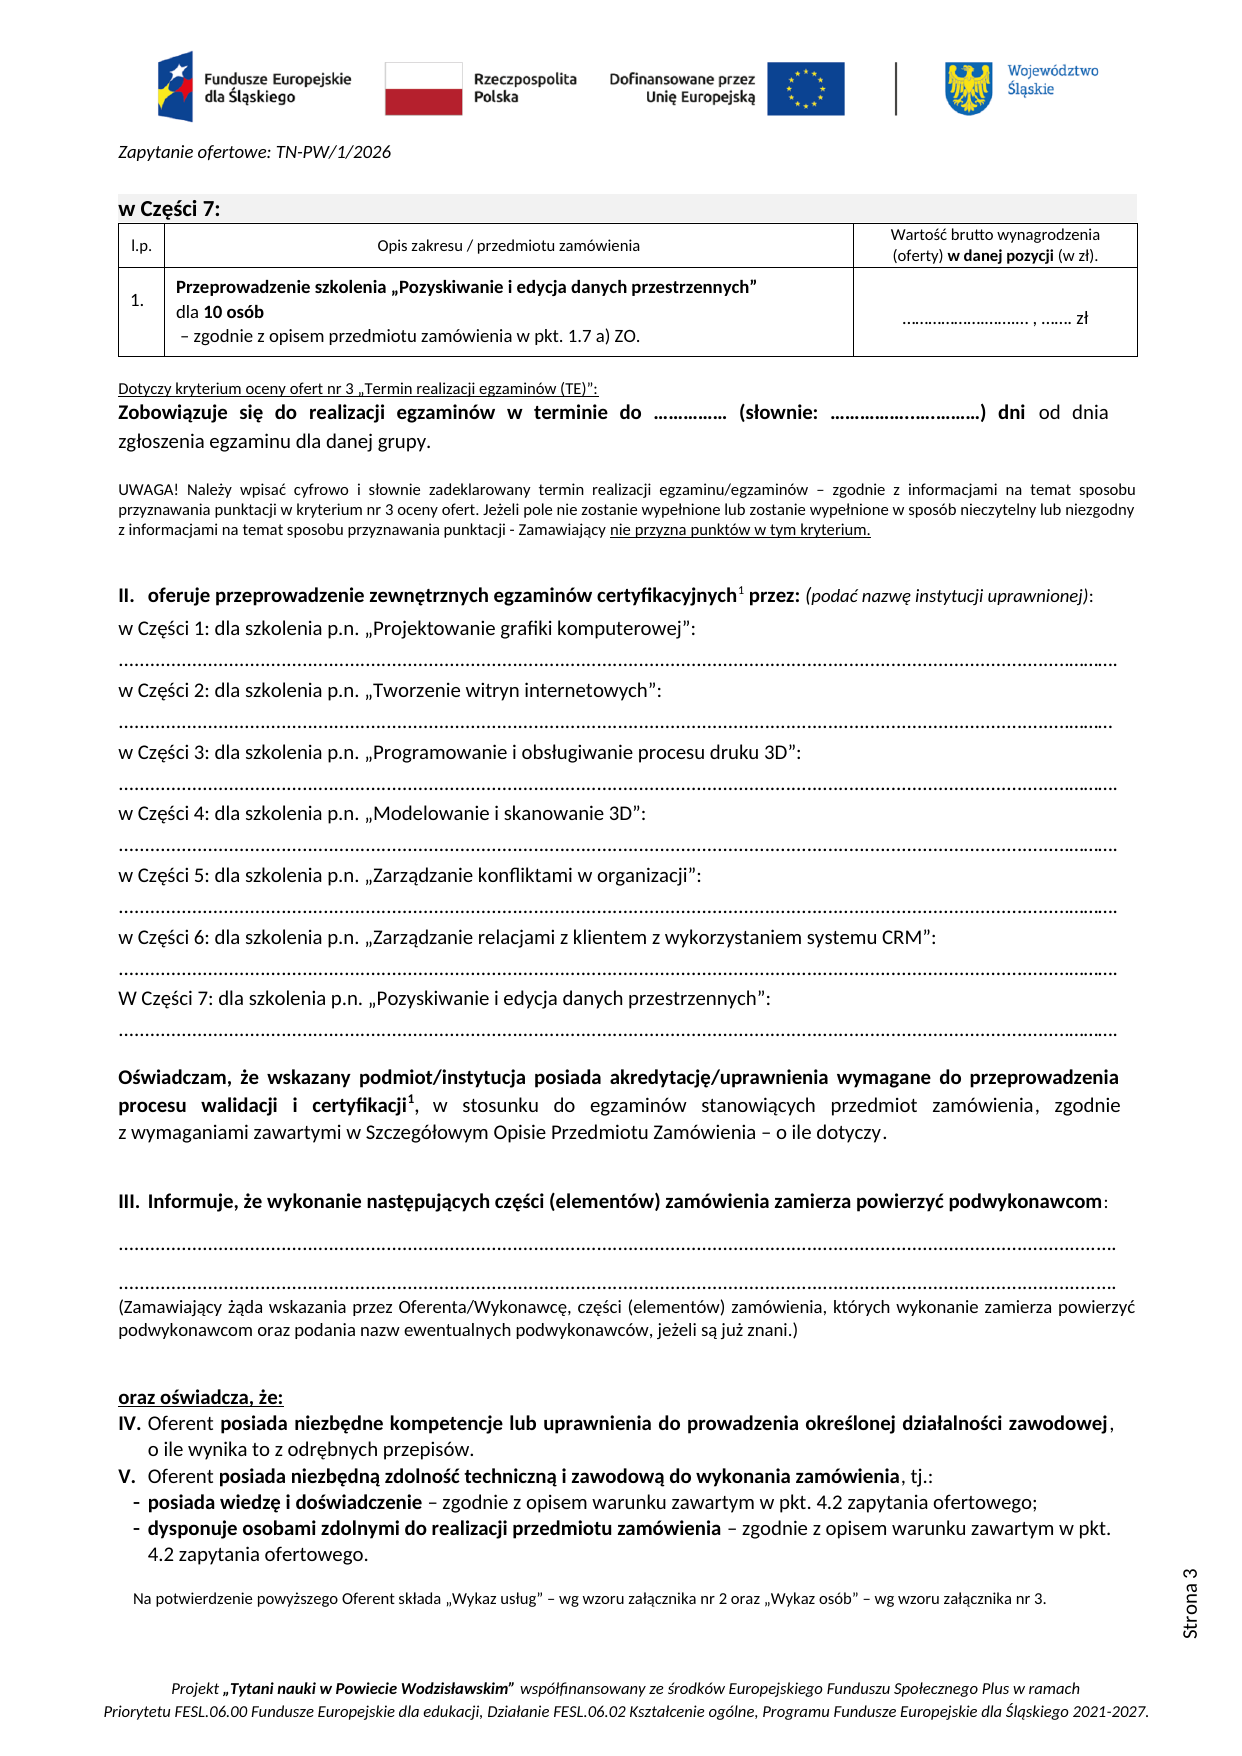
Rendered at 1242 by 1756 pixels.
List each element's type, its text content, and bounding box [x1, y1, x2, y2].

text .....................................................................................................................................................................................………. [118, 770, 1137, 795]
list oferuje przeprowadzenie zewnętrznych egzaminów certyfikacyjnych1 przez: (podać nazwę instytucji uprawnionej): [118, 582, 1109, 608]
list Informuje, że wykonanie następujących części (elementów) zamówienia zamierza powierzyć podwykonawcom: [118, 1188, 1137, 1213]
table_cell Przeprowadzenie szkolenia „Pozyskiwanie i edycja danych przestrzennych” dla 10 osób – zgodnie z opisem przedmiotu zamówienia w pkt. 1.7 a) ZO. [165, 268, 853, 356]
text w Części 2: dla szkolenia p.n. „Tworzenie witryn internetowych”: [118, 677, 1137, 703]
table_header Opis zakresu / przedmiotu zamówienia [165, 224, 853, 267]
table_cell [119, 268, 164, 356]
text .....................................................................................................................................................................................………. [118, 893, 1137, 918]
table_cell ……………….…….… , ……. zł [854, 268, 1137, 356]
list dysponuje osobami zdolnymi do realizacji przedmiotu zamówienia – zgodnie z opisem warunku zawartym w pkt. 4.2 zapytania ofertowego. [133, 1515, 1137, 1567]
text .....................................................................................................................................................................................………. [118, 646, 1137, 672]
text Dotyczy kryterium oceny ofert nr 3 „Termin realizacji egzaminów (TE)”: [118, 378, 1137, 398]
text W Części 7: dla szkolenia p.n. „Pozyskiwanie i edycja danych przestrzennych”: [118, 986, 1137, 1011]
text .....................................................................................................................................................................................………. [118, 955, 1137, 980]
text w Części 6: dla szkolenia p.n. „Zarządzanie relacjami z klientem z wykorzystaniem systemu CRM”: [118, 924, 1137, 949]
text .....................................................................................................................................................................................………. [118, 831, 1137, 857]
text w Części 4: dla szkolenia p.n. „Modelowanie i skanowanie 3D”: [118, 801, 1137, 826]
text w Części 7: [118, 194, 1137, 222]
text ..........................................................................................................................................................................................…. [118, 1269, 1137, 1294]
text .....................................................................................................................................................................................……… [118, 708, 1137, 733]
text ..........................................................................................................................................................................................…. [118, 1230, 1137, 1255]
list Oferent posiada niezbędne kompetencje lub uprawnienia do prowadzenia określonej działalności zawodowej, o ile wynika to z odrębnych przepisów. [118, 1411, 1121, 1462]
text Na potwierdzenie powyższego Oferent składa „Wykaz usług” – wg wzoru załącznika nr 2 oraz „Wykaz osób” – wg wzoru załącznika nr 3. [118, 1588, 1121, 1608]
text Zobowiązuje się do realizacji egzaminów w terminie do …………… (słownie: ……………..….………) dni od dnia zgłoszenia egzaminu dla danej grupy. [118, 399, 1109, 454]
text w Części 1: dla szkolenia p.n. „Projektowanie grafiki komputerowej”: [118, 616, 1137, 641]
table_header l.p. [119, 224, 164, 267]
text Oświadczam, że wskazany podmiot/instytucja posiada akredytację/uprawnienia wymagane do przeprowadzenia procesu walidacji i certyfikacji1, w stosunku do egzaminów stanowiących przedmiot zamówienia, zgodnie z wymaganiami zawartymi w Szczegółowym Opisie Przedmiotu Zamówienia – o ile dotyczy. [118, 1064, 1121, 1145]
text oraz oświadcza, że: [118, 1384, 1137, 1409]
list posiada wiedzę i doświadczenie – zgodnie z opisem warunku zawartym w pkt. 4.2 zapytania ofertowego; [133, 1489, 1121, 1514]
text w Części 3: dla szkolenia p.n. „Programowanie i obsługiwanie procesu druku 3D”: [118, 739, 1137, 764]
table_header Wartość brutto wynagrodzenia (oferty) w danej pozycji (w zł). [854, 224, 1137, 267]
text .....................................................................................................................................................................................………. [118, 1016, 1137, 1042]
list Oferent posiada niezbędną zdolność techniczną i zawodową do wykonania zamówienia, tj.: [118, 1463, 1121, 1488]
text (Zamawiający żąda wskazania przez Oferenta/Wykonawcę, części (elementów) zamówienia, których wykonanie zamierza powierzyć podwykonawcom oraz podania nazw ewentualnych podwykonawców, jeżeli są już znani.) [118, 1296, 1137, 1341]
text w Części 5: dla szkolenia p.n. „Zarządzanie konfliktami w organizacji”: [118, 862, 1137, 888]
picture [129, 29, 1127, 141]
